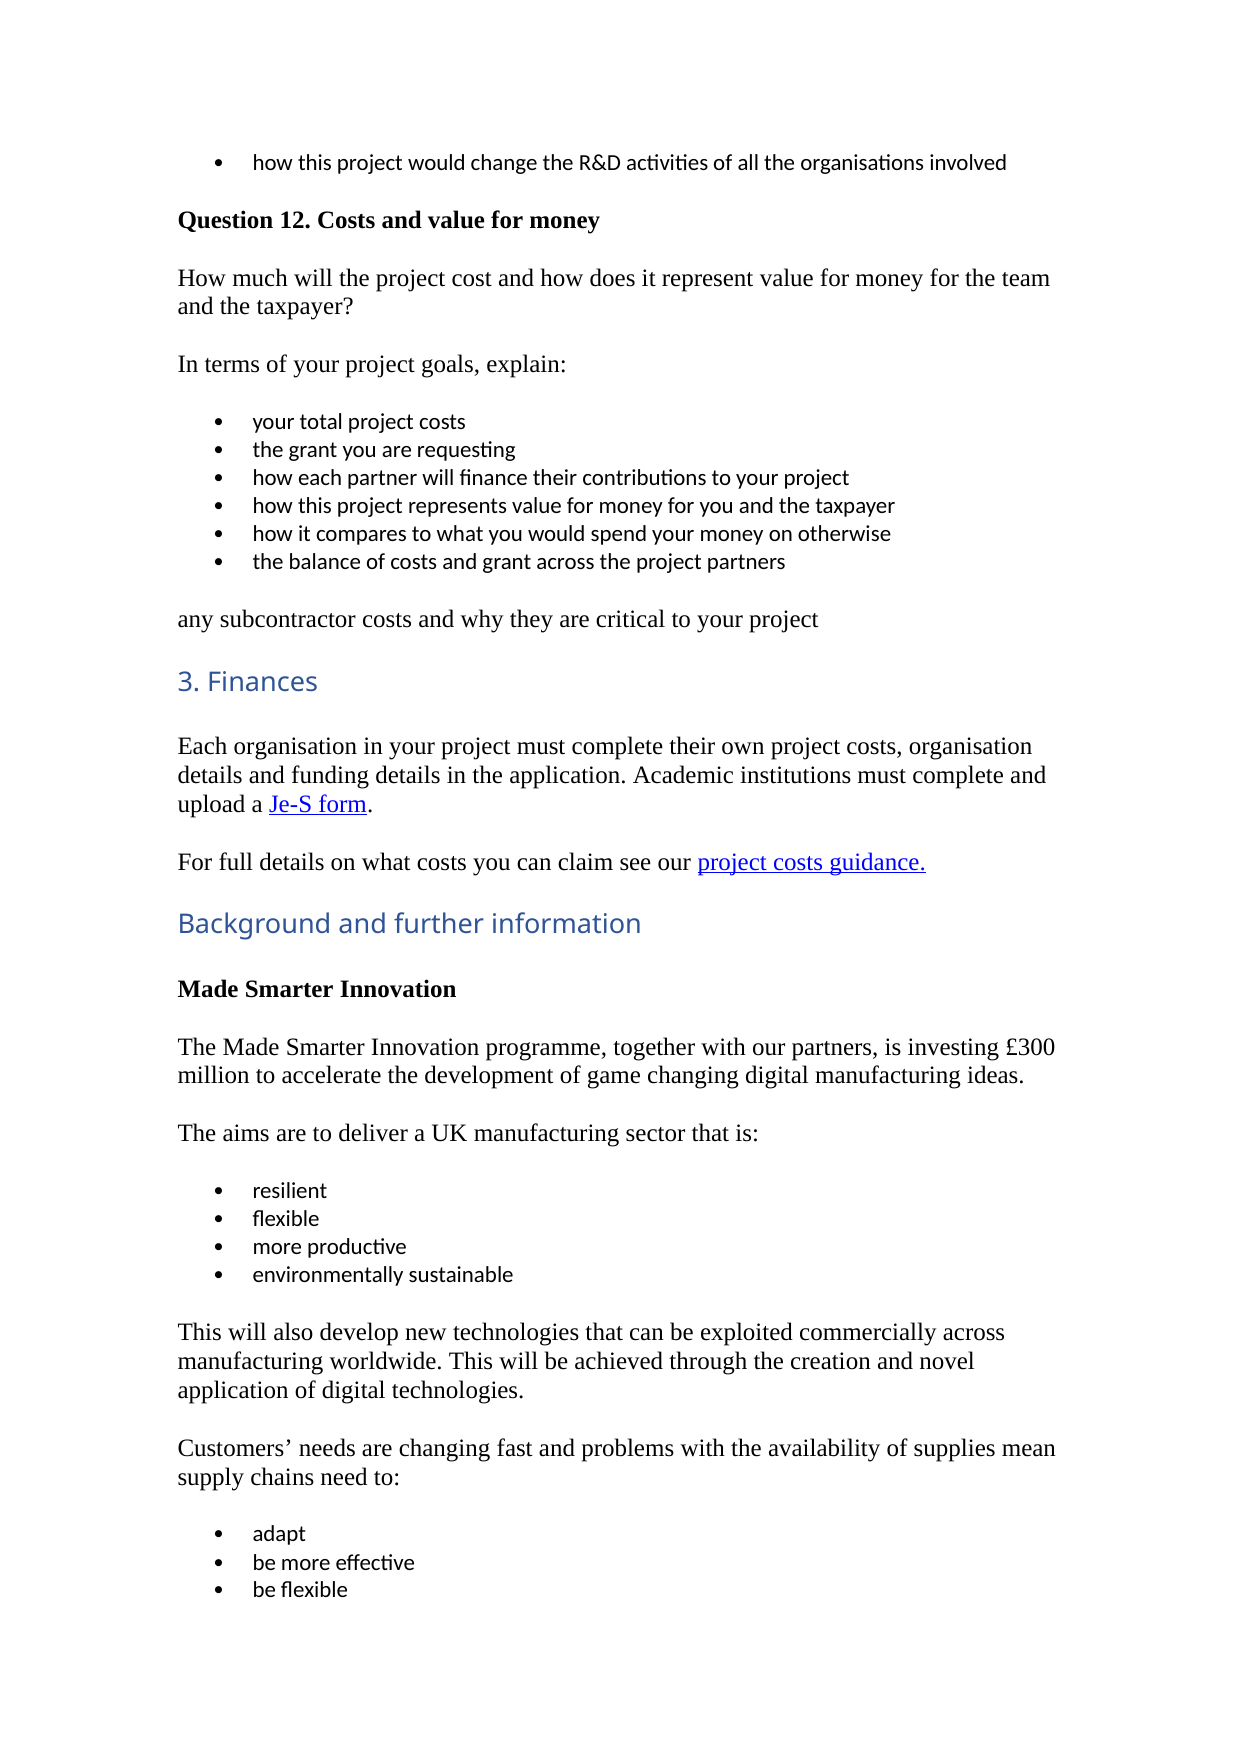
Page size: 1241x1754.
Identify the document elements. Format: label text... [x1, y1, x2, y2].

list flexible [215, 1204, 1063, 1232]
list be flexible [215, 1576, 1063, 1604]
list how it compares to what you would spend your money on otherwise [215, 519, 1063, 547]
list how this project represents value for money for you and the taxpayer [215, 491, 1063, 519]
list resilient [215, 1176, 1063, 1204]
list how each partner will finance their contributions to your project [215, 463, 1063, 491]
text Question 12. Costs and value for money [177, 205, 1063, 233]
text The Made Smarter Innovation programme, together with our partners, is investing £300 million to accelerate the development of game changing digital manufacturing ideas. [177, 1032, 1063, 1089]
text Customers’ needs are changing fast and problems with the availability of supplies mean supply chains need to: [177, 1433, 1063, 1490]
text any subcontractor costs and why they are critical to your project [177, 604, 1063, 633]
list environmentally sustainable [215, 1260, 1063, 1288]
text How much will the project cost and how does it represent value for money for the team and the taxpayer? [177, 263, 1063, 320]
subtitle Background and further information [177, 905, 1063, 942]
text The aims are to deliver a UK manufacturing sector that is: [177, 1118, 1063, 1147]
subtitle 3. Finances [177, 662, 1063, 699]
list your total project costs [215, 407, 1063, 435]
list more productive [215, 1232, 1063, 1260]
list the balance of costs and grant across the project partners [215, 547, 1063, 575]
text Each organisation in your project must complete their own project costs, organisation details and funding details in the application. Academic institutions must complete and upload a Je-S form. [177, 731, 1063, 818]
list the grant you are requesting [215, 435, 1063, 463]
list adapt [215, 1519, 1063, 1548]
text In terms of your project goals, explain: [177, 349, 1063, 378]
list how this project would change the R&D activities of all the organisations involved [215, 148, 1063, 176]
text For full details on what costs you can claim see our project costs guidance. [177, 847, 1063, 876]
text This will also develop new technologies that can be exploited commercially across manufacturing worldwide. This will be achieved through the creation and novel application of digital technologies. [177, 1317, 1063, 1404]
text Made Smarter Innovation [177, 974, 1063, 1002]
list be more effective [215, 1548, 1063, 1576]
